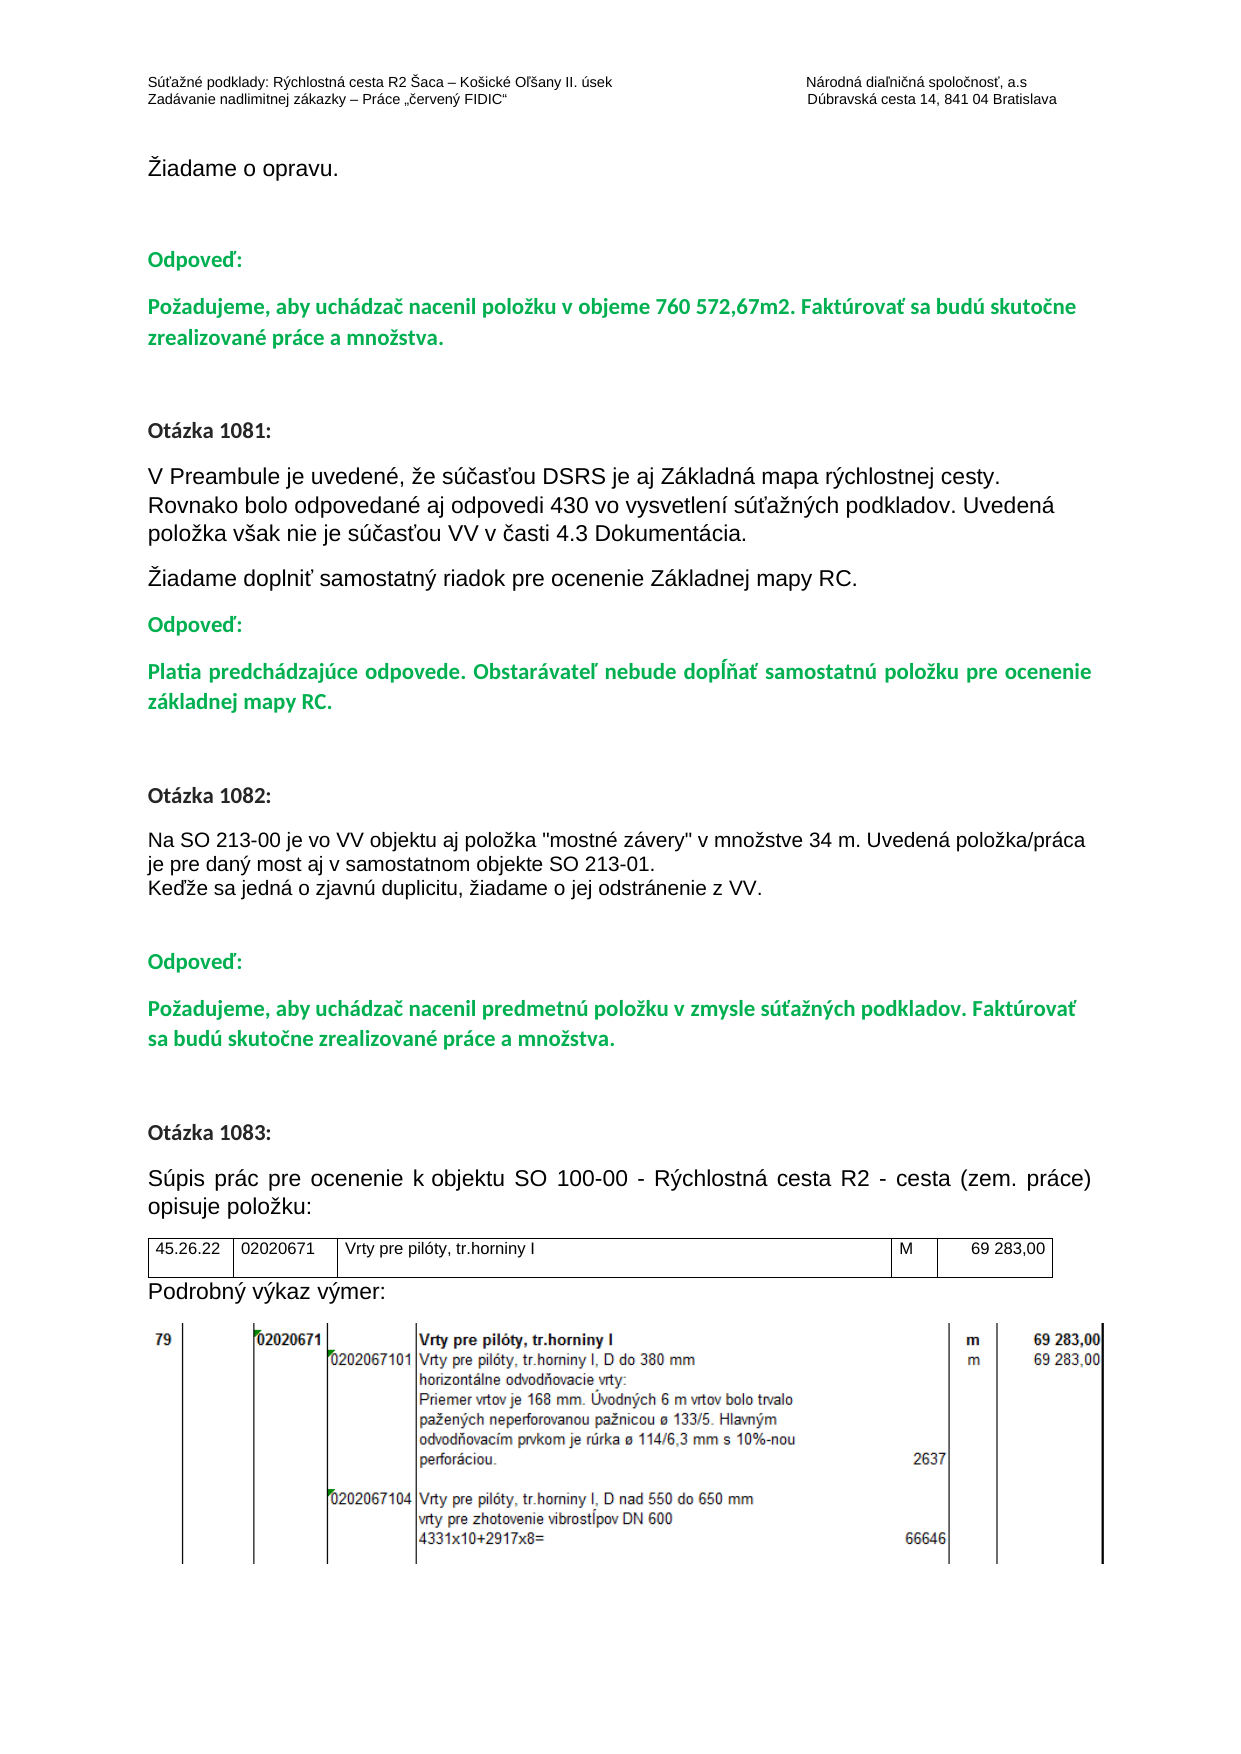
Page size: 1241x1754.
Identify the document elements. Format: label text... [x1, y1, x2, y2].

text Žiadame doplniť samostatný riadok pre ocenenie Základnej mapy RC. [148, 565, 1093, 592]
text Požadujeme, aby uchádzač nacenil predmetnú položku v zmysle súťažných podkladov. Faktúrovať sa budú skutočne zrealizované práce a množstva. [148, 994, 1093, 1052]
text Žiadame o opravu. [148, 155, 1093, 182]
picture [147, 1323, 1110, 1564]
text Otázka 1083: [148, 1118, 1093, 1146]
text Odpoveď: [148, 246, 1093, 274]
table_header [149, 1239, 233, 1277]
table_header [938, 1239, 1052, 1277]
text Odpoveď: [148, 947, 1093, 975]
text Keďže sa jedná o zjavnú duplicitu, žiadame o jej odstránenie z VV. [148, 876, 1093, 900]
text Na SO 213-00 je vo VV objektu aj položka "mostné závery" v množstve 34 m. Uvedená položka/práca je pre daný most aj v samostatnom objekte SO 213-01. [148, 828, 1093, 876]
text V Preambule je uvedené, že súčasťou DSRS je aj Základná mapa rýchlostnej cesty. Rovnako bolo odpovedané aj odpovedi 430 vo vysvetlení súťažných podkladov. Uvedená položka však nie je súčasťou VV v časti 4.3 Dokumentácia. [148, 463, 1093, 547]
text Odpoveď: [148, 610, 1093, 638]
text Otázka 1082: [148, 781, 1093, 809]
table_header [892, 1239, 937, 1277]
text Požadujeme, aby uchádzač nacenil položku v objeme 760 572,67m2. Faktúrovať sa budú skutočne zrealizované práce a množstva. [148, 292, 1093, 351]
text Súpis prác pre ocenenie k objektu SO 100-00 - Rýchlostná cesta R2 - cesta (zem. práce) opisuje položku: [148, 1164, 1093, 1219]
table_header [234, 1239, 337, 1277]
text Podrobný výkaz výmer: [148, 1278, 1093, 1304]
text Otázka 1081: [148, 416, 1093, 444]
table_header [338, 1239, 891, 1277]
text Platia predchádzajúce odpovede. Obstarávateľ nebude dopĺňať samostatnú položku pre ocenenie základnej mapy RC. [148, 657, 1093, 716]
